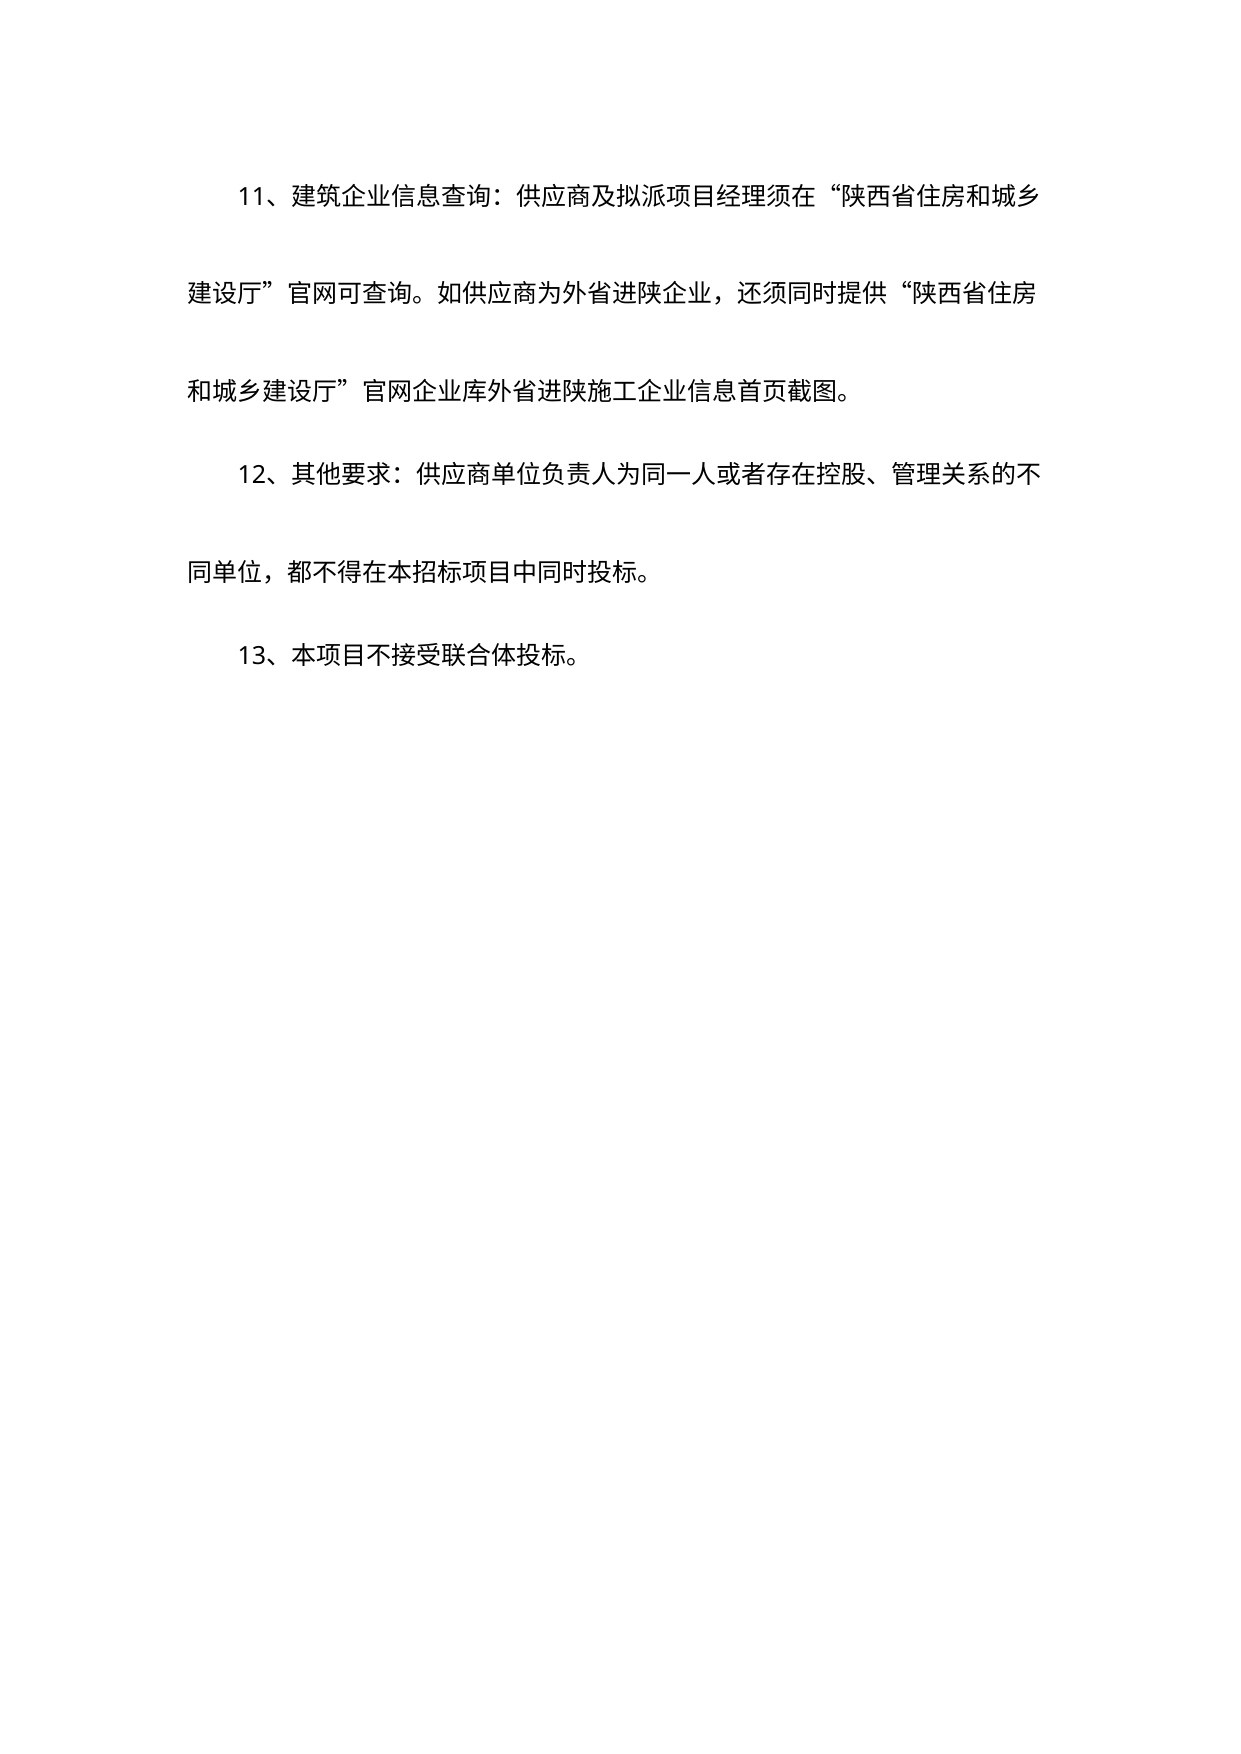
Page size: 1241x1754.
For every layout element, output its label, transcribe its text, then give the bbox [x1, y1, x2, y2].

text 11、建筑企业信息查询：供应商及拟派项目经理须在“陕西省住房和城乡建设厅”官网可查询。如供应商为外省进陕企业，还须同时提供“陕西省住房和城乡建设厅”官网企业库外省进陕施工企业信息首页截图。 [187, 162, 1053, 422]
text 12、其他要求：供应商单位负责人为同一人或者存在控股、管理关系的不同单位，都不得在本招标项目中同时投标。 [187, 440, 1053, 603]
text 13、本项目不接受联合体投标。 [187, 621, 1053, 686]
